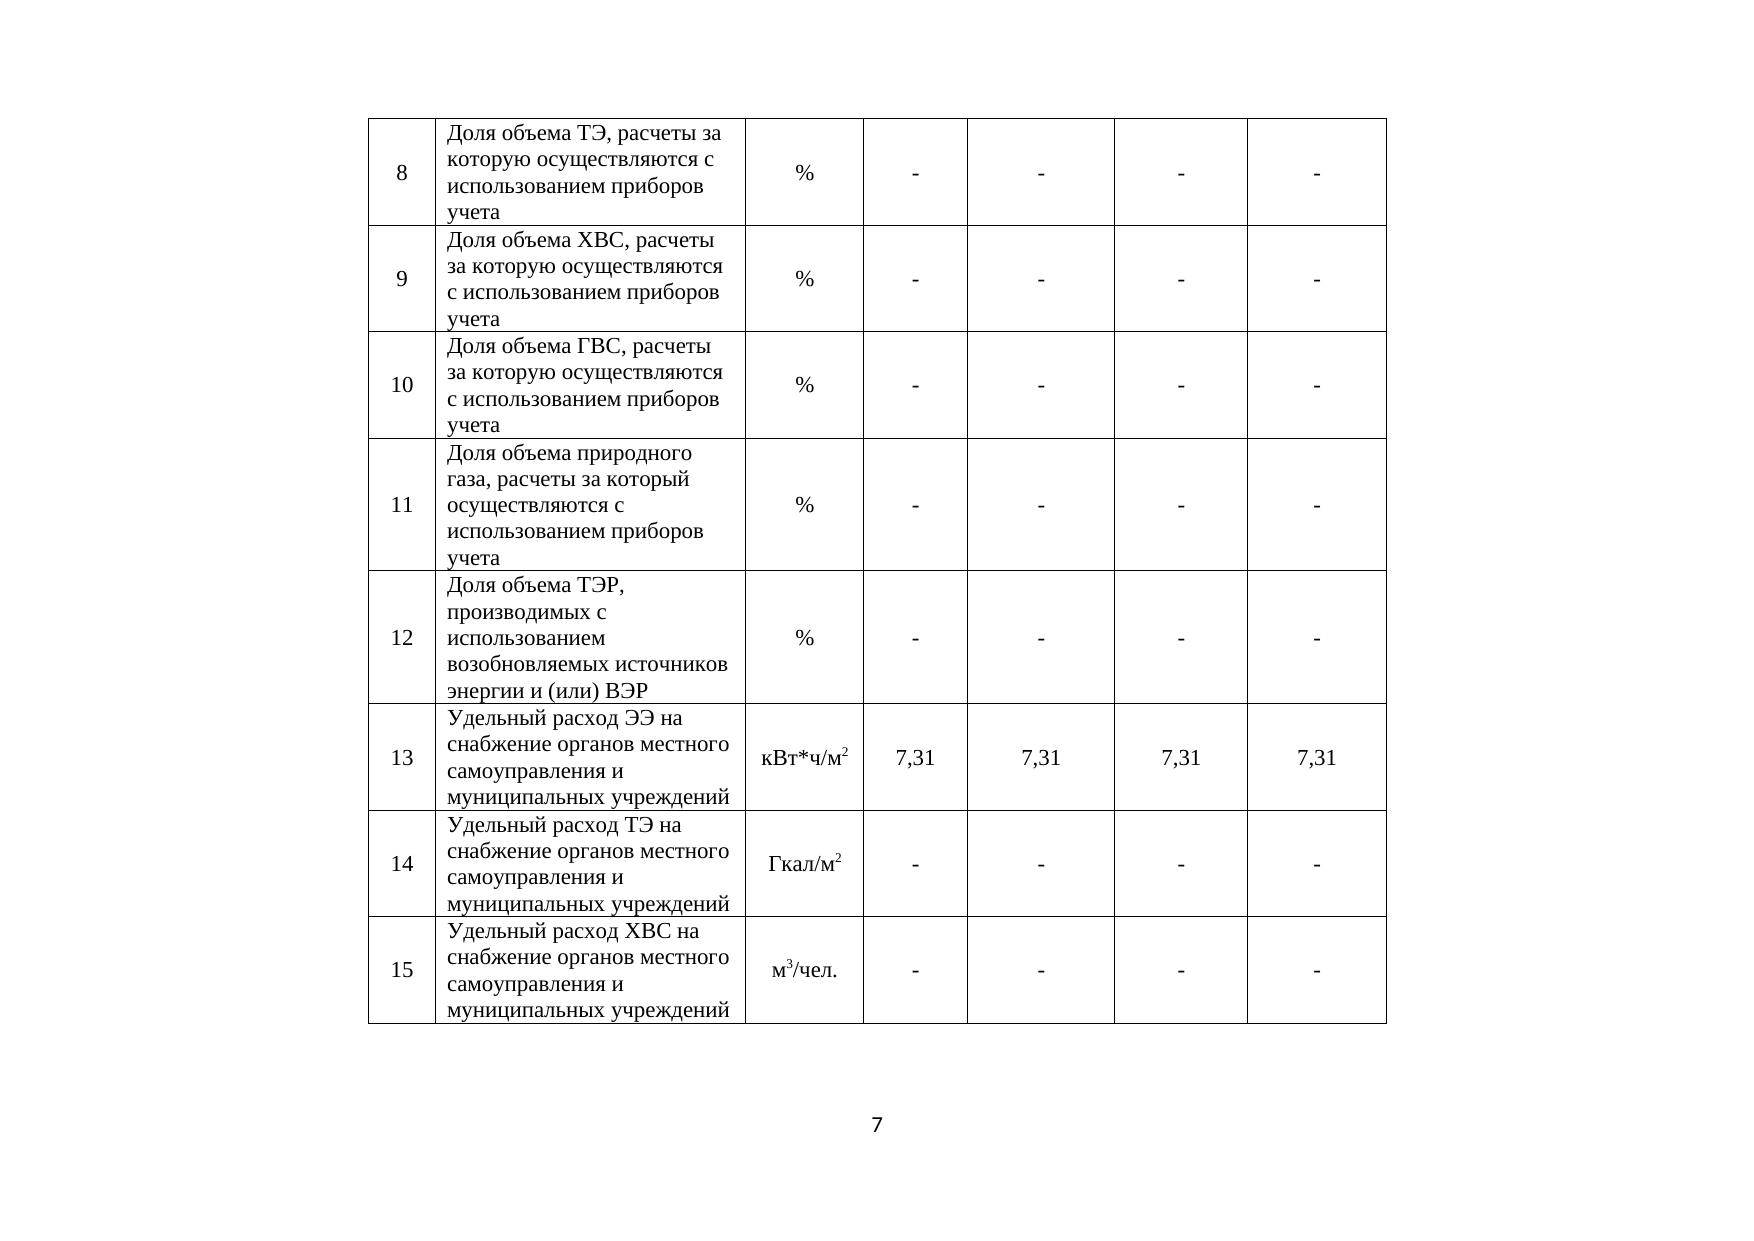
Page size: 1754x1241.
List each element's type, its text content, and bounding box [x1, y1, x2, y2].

table_cell - [1115, 811, 1247, 916]
table_cell Удельный расход ЭЭ на снабжение органов местного самоуправления и муниципальных учреждений [624, 704, 745, 809]
table_cell - [864, 226, 967, 331]
table_cell кВт*ч/м2 [746, 704, 863, 809]
table_cell 9 [369, 226, 435, 331]
table_cell Доля объема ТЭ, расчеты за которую осуществляются с использованием приборов учета [500, 119, 745, 224]
table_cell - [1115, 439, 1247, 570]
table_cell 14 [369, 811, 435, 916]
table_cell % [746, 571, 863, 703]
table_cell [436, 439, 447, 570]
table_cell - [968, 226, 1114, 331]
table_cell - [968, 917, 1114, 1022]
table_cell - [1248, 226, 1386, 331]
table_cell - [968, 571, 1114, 703]
table_cell - [864, 119, 967, 224]
table_cell Гкал/м2 [746, 811, 863, 916]
table_cell м3/чел. [746, 917, 863, 1022]
table_cell - [864, 439, 967, 570]
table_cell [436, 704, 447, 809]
table_cell 7,31 [1115, 704, 1247, 809]
table_cell 10 [369, 332, 435, 437]
table_cell Доля объема ГВС, расчеты за которую осуществляются с использованием приборов учета [436, 332, 745, 437]
table_cell Доля объема ХВС, расчеты за которую осуществляются с использованием приборов учета [500, 226, 745, 331]
table_cell - [864, 571, 967, 703]
table_cell Удельный расход ХВС на снабжение органов местного самоуправления и муниципальных учреждений [436, 917, 745, 1022]
table_cell Доля объема природного газа, расчеты за который осуществляются с использованием приборов учета [500, 439, 745, 570]
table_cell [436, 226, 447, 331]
table_cell - [1248, 571, 1386, 703]
table_cell - [1248, 439, 1386, 570]
table_cell - [1248, 811, 1386, 916]
table_cell - [1248, 917, 1386, 1022]
table_cell - [1115, 332, 1247, 437]
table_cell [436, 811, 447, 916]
table_cell 7,31 [968, 704, 1114, 809]
table_cell - [1248, 119, 1386, 224]
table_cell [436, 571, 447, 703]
table_cell Удельный расход ТЭ на снабжение органов местного самоуправления и муниципальных учреждений [624, 811, 745, 916]
table_cell 8 [369, 119, 435, 224]
table_cell - [864, 332, 967, 437]
table_cell % [746, 226, 863, 331]
table_cell - [968, 332, 1114, 437]
table_cell - [1248, 332, 1386, 437]
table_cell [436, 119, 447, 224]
table_cell 15 [369, 917, 435, 1022]
table_cell - [968, 439, 1114, 570]
table_cell % [746, 119, 863, 224]
table_cell - [1115, 119, 1247, 224]
table_cell - [864, 917, 967, 1022]
table_cell 11 [369, 439, 435, 570]
table_cell Доля объема ТЭР, производимых с использованием возобновляемых источников энергии и (или) ВЭР [606, 571, 745, 703]
table_cell 7,31 [1248, 704, 1386, 809]
table_cell - [968, 119, 1114, 224]
table_cell 12 [369, 571, 435, 703]
table_cell - [1115, 917, 1247, 1022]
table_cell 13 [369, 704, 435, 809]
table_cell - [1115, 226, 1247, 331]
table_cell - [864, 811, 967, 916]
table_cell - [1115, 571, 1247, 703]
table_cell 7,31 [864, 704, 967, 809]
table_cell % [746, 332, 863, 437]
table_cell % [746, 439, 863, 570]
table_cell - [968, 811, 1114, 916]
